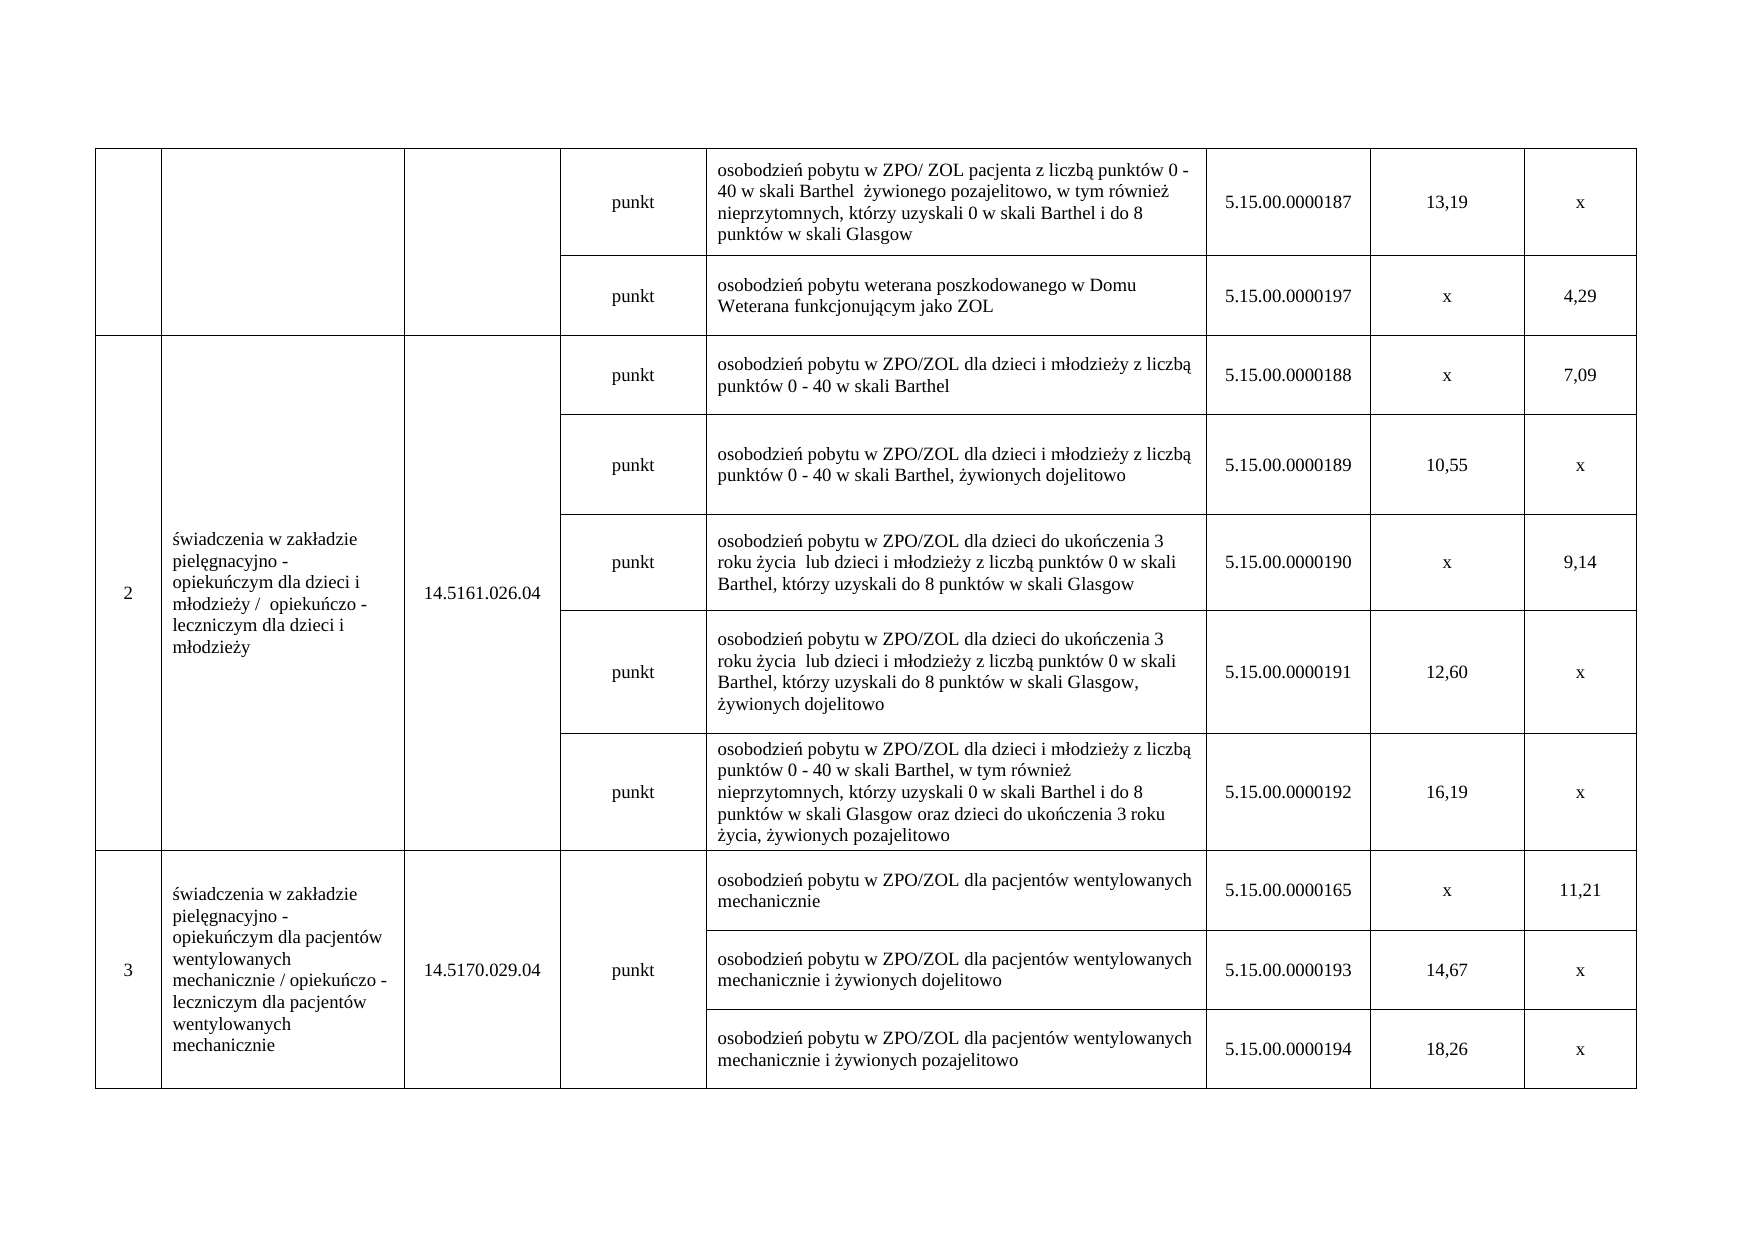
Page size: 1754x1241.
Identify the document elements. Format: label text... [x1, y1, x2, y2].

table_cell 5.15.00.0000192 [1207, 734, 1370, 850]
table_cell punkt [561, 851, 706, 1088]
table_cell x [1525, 149, 1636, 255]
table_cell osobodzień pobytu w ZPO/ZOL dla pacjentów wentylowanych mechanicznie [707, 851, 1206, 929]
table_cell świadczenia w zakładzie pielęgnacyjno - opiekuńczym dla pacjentów wentylowanych mechanicznie / opiekuńczo - leczniczym dla pacjentów wentylowanych mechanicznie [162, 851, 404, 1088]
table_cell 10,55 [1371, 415, 1524, 514]
table_cell osobodzień pobytu w ZPO/ ZOL pacjenta z liczbą punktów 0 - 40 w skali Barthel żywionego pozajelitowo, w tym również nieprzytomnych, którzy uzyskali 0 w skali Barthel i do 8 punktów w skali Glasgow [707, 149, 1206, 255]
table_cell 14.5170.029.04 [405, 851, 560, 1088]
table_cell osobodzień pobytu w ZPO/ZOL dla dzieci do ukończenia 3 roku życia lub dzieci i młodzieży z liczbą punktów 0 w skali Barthel, którzy uzyskali do 8 punktów w skali Glasgow, żywionych dojelitowo [707, 611, 1206, 733]
table_cell 13,19 [1371, 149, 1524, 255]
table_cell x [1525, 931, 1636, 1009]
table_cell x [1525, 1010, 1636, 1088]
table_cell punkt [561, 149, 706, 255]
table_cell 16,19 [1371, 734, 1524, 850]
table_cell x [1371, 515, 1524, 609]
table_cell x [1525, 415, 1636, 514]
table_cell 14.5161.026.04 [405, 336, 560, 850]
table_cell punkt [561, 611, 706, 733]
table_cell 5.15.00.0000194 [1207, 1010, 1370, 1088]
table_cell 11,21 [1525, 851, 1636, 929]
table_cell osobodzień pobytu w ZPO/ZOL dla dzieci i młodzieży z liczbą punktów 0 - 40 w skali Barthel, w tym również nieprzytomnych, którzy uzyskali 0 w skali Barthel i do 8 punktów w skali Glasgow oraz dzieci do ukończenia 3 roku życia, żywionych pozajelitowo [707, 734, 1206, 850]
table_cell 18,26 [1371, 1010, 1524, 1088]
table_cell punkt [561, 256, 706, 335]
table_cell osobodzień pobytu w ZPO/ZOL dla pacjentów wentylowanych mechanicznie i żywionych pozajelitowo [707, 1010, 1206, 1088]
table_cell x [1525, 734, 1636, 850]
table_cell 5.15.00.0000197 [1207, 256, 1370, 335]
table_cell 14,67 [1371, 931, 1524, 1009]
table_cell 2 [96, 336, 161, 850]
table_cell 12,60 [1371, 611, 1524, 733]
table_cell x [1371, 851, 1524, 929]
table_cell 9,14 [1525, 515, 1636, 609]
table_cell 3 [96, 851, 161, 1088]
table_cell 5.15.00.0000187 [1207, 149, 1370, 255]
table_cell punkt [561, 734, 706, 850]
table_cell 4,29 [1525, 256, 1636, 335]
table_cell 5.15.00.0000193 [1207, 931, 1370, 1009]
table_cell osobodzień pobytu w ZPO/ZOL dla dzieci do ukończenia 3 roku życia lub dzieci i młodzieży z liczbą punktów 0 w skali Barthel, którzy uzyskali do 8 punktów w skali Glasgow [707, 515, 1206, 609]
table_cell świadczenia w zakładzie pielęgnacyjno - opiekuńczym dla dzieci i młodzieży / opiekuńczo - leczniczym dla dzieci i młodzieży [162, 336, 404, 850]
table_cell 5.15.00.0000165 [1207, 851, 1370, 929]
table_cell x [1525, 611, 1636, 733]
table_cell osobodzień pobytu w ZPO/ZOL dla dzieci i młodzieży z liczbą punktów 0 - 40 w skali Barthel [707, 336, 1206, 414]
table_cell 7,09 [1525, 336, 1636, 414]
table_cell 5.15.00.0000190 [1207, 515, 1370, 609]
table_cell punkt [561, 415, 706, 514]
table_cell osobodzień pobytu weterana poszkodowanego w Domu Weterana funkcjonującym jako ZOL [707, 256, 1206, 335]
table_cell 5.15.00.0000188 [1207, 336, 1370, 414]
table_cell 5.15.00.0000191 [1207, 611, 1370, 733]
table_cell x [1371, 256, 1524, 335]
table_cell osobodzień pobytu w ZPO/ZOL dla pacjentów wentylowanych mechanicznie i żywionych dojelitowo [707, 931, 1206, 1009]
table_cell punkt [561, 336, 706, 414]
table_cell x [1371, 336, 1524, 414]
table_cell osobodzień pobytu w ZPO/ZOL dla dzieci i młodzieży z liczbą punktów 0 - 40 w skali Barthel, żywionych dojelitowo [707, 415, 1206, 514]
table_cell 5.15.00.0000189 [1207, 415, 1370, 514]
table_cell punkt [561, 515, 706, 609]
